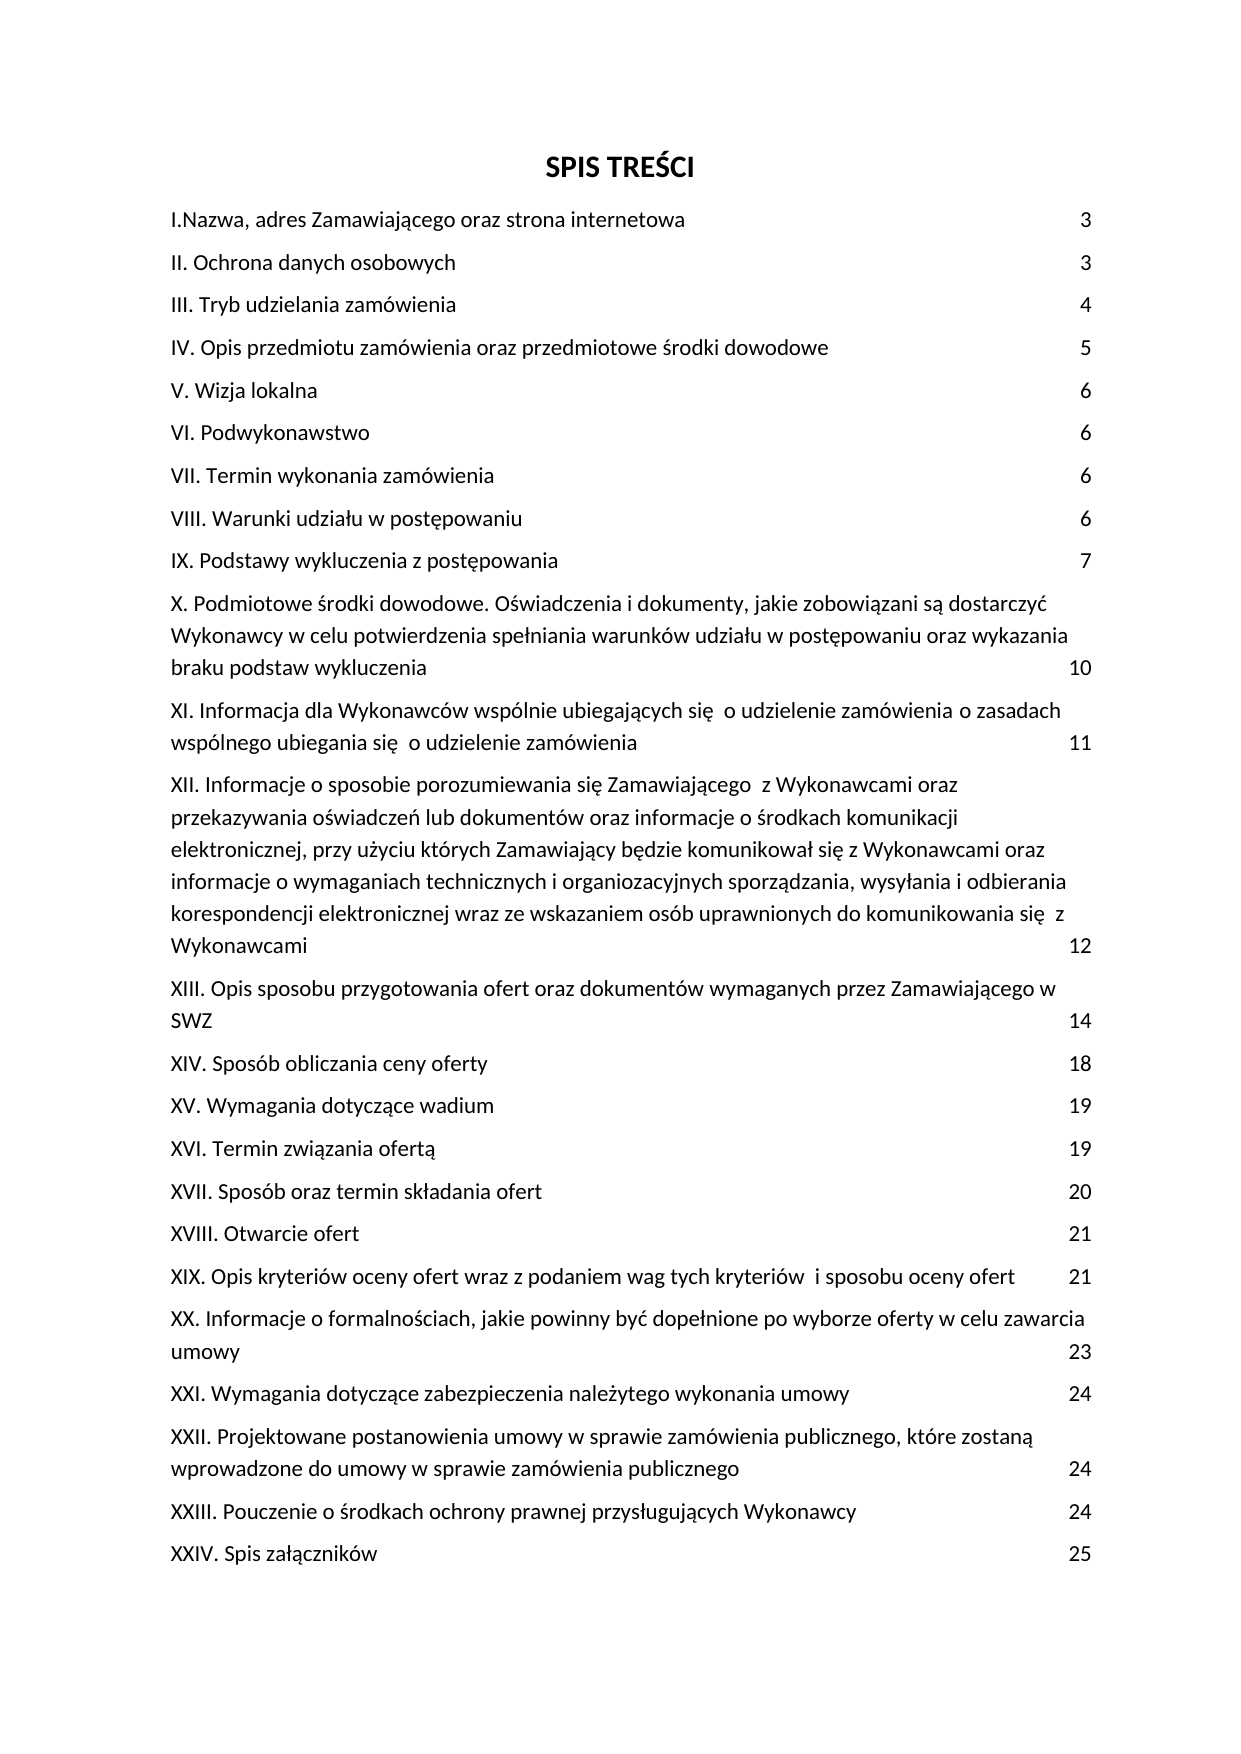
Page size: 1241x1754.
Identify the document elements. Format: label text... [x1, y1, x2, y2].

text SPIS TREŚCI [148, 148, 1093, 186]
